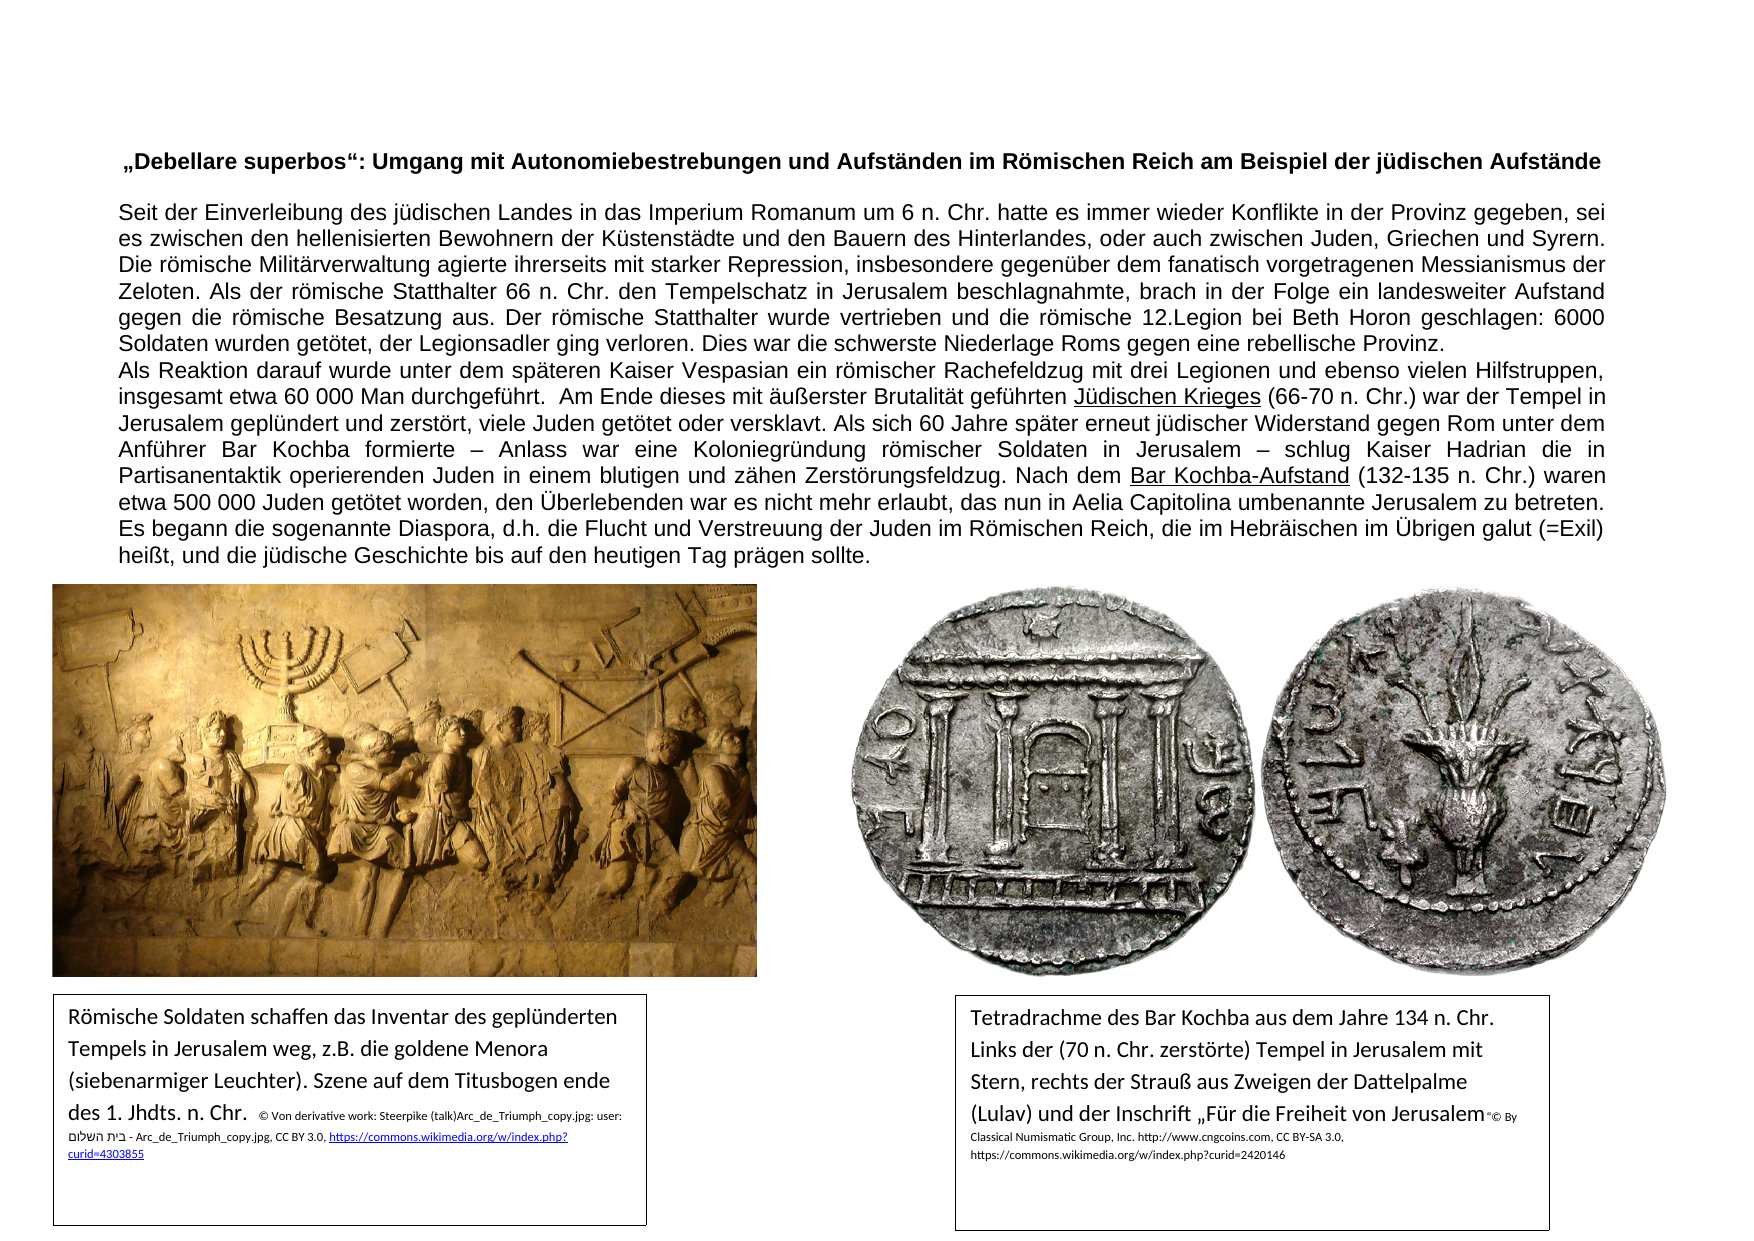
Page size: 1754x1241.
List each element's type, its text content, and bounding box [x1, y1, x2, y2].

picture [849, 583, 1669, 978]
text Als Reaktion darauf wurde unter dem späteren Kaiser Vespasian ein römischer Rachefeldzug mit drei Legionen und ebenso vielen Hilfstruppen, insgesamt etwa 60 000 Man durchgeführt. Am Ende dieses mit äußerster Brutalität geführten Jüdischen Krieges (66-70 n. Chr.) war der Tempel in Jerusalem geplündert und zerstört, viele Juden getötet oder versklavt. Als sich 60 Jahre später erneut jüdischer Widerstand gegen Rom unter dem Anführer Bar Kochba formierte – Anlass war eine Koloniegründung römischer Soldaten in Jerusalem – schlug Kaiser Hadrian die in Partisanentaktik operierenden Juden in einem blutigen und zähen Zerstörungsfeldzug. Nach dem Bar Kochba-Aufstand (132-135 n. Chr.) waren etwa 500 000 Juden getötet worden, den Überlebenden war es nicht mehr erlaubt, das nun in Aelia Capitolina umbenannte Jerusalem zu betreten. Es begann die sogenannte Diaspora, d.h. die Flucht und Verstreuung der Juden im Römischen Reich, die im Hebräischen im Übrigen galut (=Exil) heißt, und die jüdische Geschichte bis auf den heutigen Tag prägen sollte. [118, 357, 1606, 569]
picture [52, 584, 757, 977]
text „Debellare superbos“: Umgang mit Autonomiebestrebungen und Aufständen im Römischen Reich am Beispiel der jüdischen Aufstände [118, 148, 1606, 174]
text Seit der Einverleibung des jüdischen Landes in das Imperium Romanum um 6 n. Chr. hatte es immer wieder Konflikte in der Provinz gegeben, sei es zwischen den hellenisierten Bewohnern der Küstenstädte und den Bauern des Hinterlandes, oder auch zwischen Juden, Griechen und Syrern. Die römische Militärverwaltung agierte ihrerseits mit starker Repression, insbesondere gegenüber dem fanatisch vorgetragenen Messianismus der Zeloten. Als der römische Statthalter 66 n. Chr. den Tempelschatz in Jerusalem beschlagnahmte, brach in der Folge ein landesweiter Aufstand gegen die römische Besatzung aus. Der römische Statthalter wurde vertrieben und die römische 12.Legion bei Beth Horon geschlagen: 6000 Soldaten wurden getötet, der Legionsadler ging verloren. Dies war die schwerste Niederlage Roms gegen eine rebellische Provinz. [118, 199, 1606, 357]
